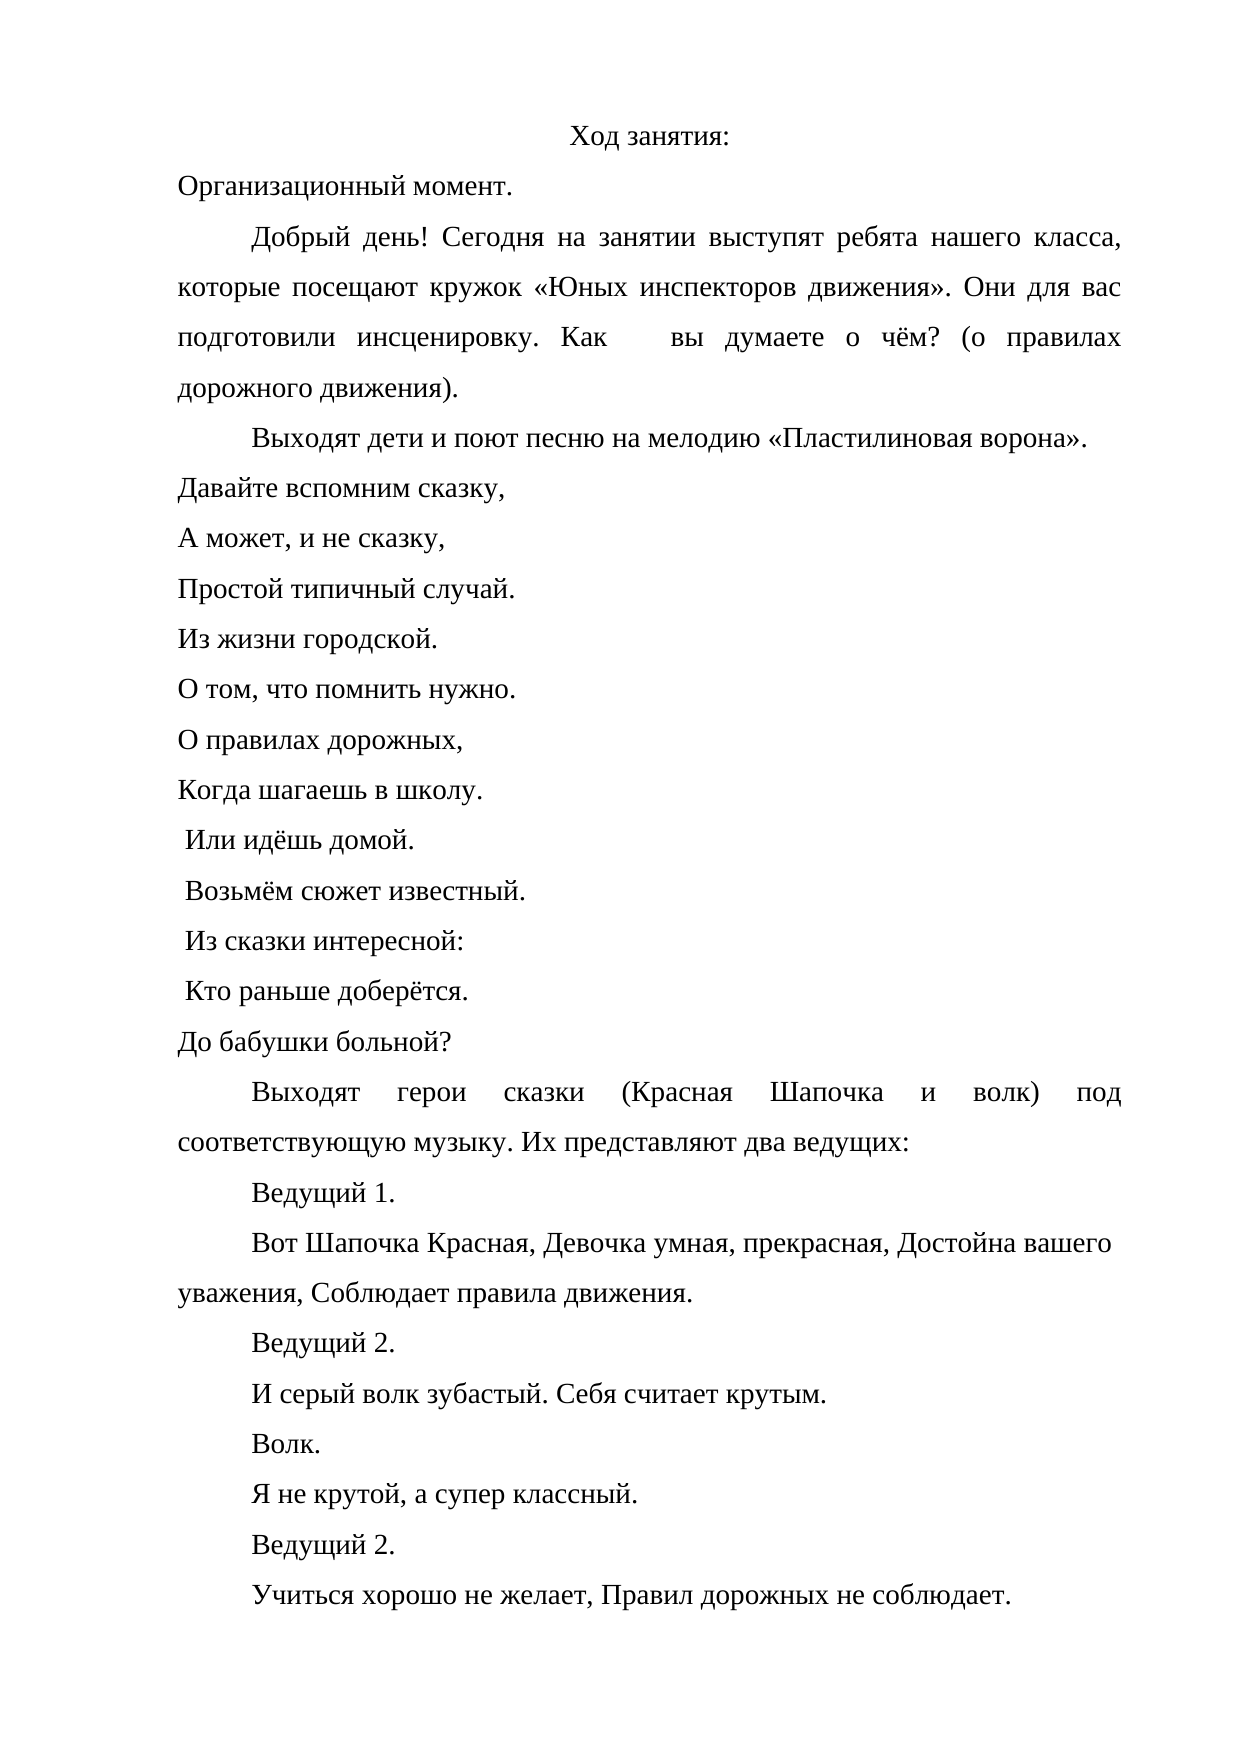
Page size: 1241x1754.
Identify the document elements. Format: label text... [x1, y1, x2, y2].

text Ведущий 1. [177, 1175, 1122, 1208]
text И серый волк зубастый. Себя считает крутым. [177, 1376, 1122, 1409]
text Добрый день! Сегодня на занятии выступят ребята нашего класса, которые посещают кружок «Юных инспекторов движения». Они для вас подготовили инсценировку. Как вы думаете о чём? (о правилах дорожного движения). [177, 219, 1122, 403]
text Учиться хорошо не желает, Правил дорожных не соблюдает. [177, 1577, 1122, 1611]
text Ход занятия: [177, 118, 1122, 152]
text Я не крутой, а супер классный. [177, 1477, 1122, 1510]
text Вот Шапочка Красная, Девочка умная, прекрасная, Достойна вашего уважения, Соблюдает правила движения. [177, 1225, 1122, 1309]
text Ведущий 2. [177, 1527, 1122, 1560]
text Выходят дети и поют песню на мелодию «Пластилиновая ворона». Давайте вспомним сказку, А может, и не сказку, Простой типичный случай. Из жизни городской. О том, что помнить нужно. О правилах дорожных, Когда шагаешь в школу. Или идёшь домой. Возьмём сюжет известный. Из сказки интересной: Кто раньше доберётся. До бабушки больной? [177, 420, 1122, 1057]
text Организационный момент. [177, 168, 1122, 202]
text Волк. [177, 1426, 1122, 1460]
text Выходят герои сказки (Красная Шапочка и волк) под соответствующую музыку. Их представляют два ведущих: [177, 1074, 1122, 1158]
text Ведущий 2. [177, 1326, 1122, 1359]
